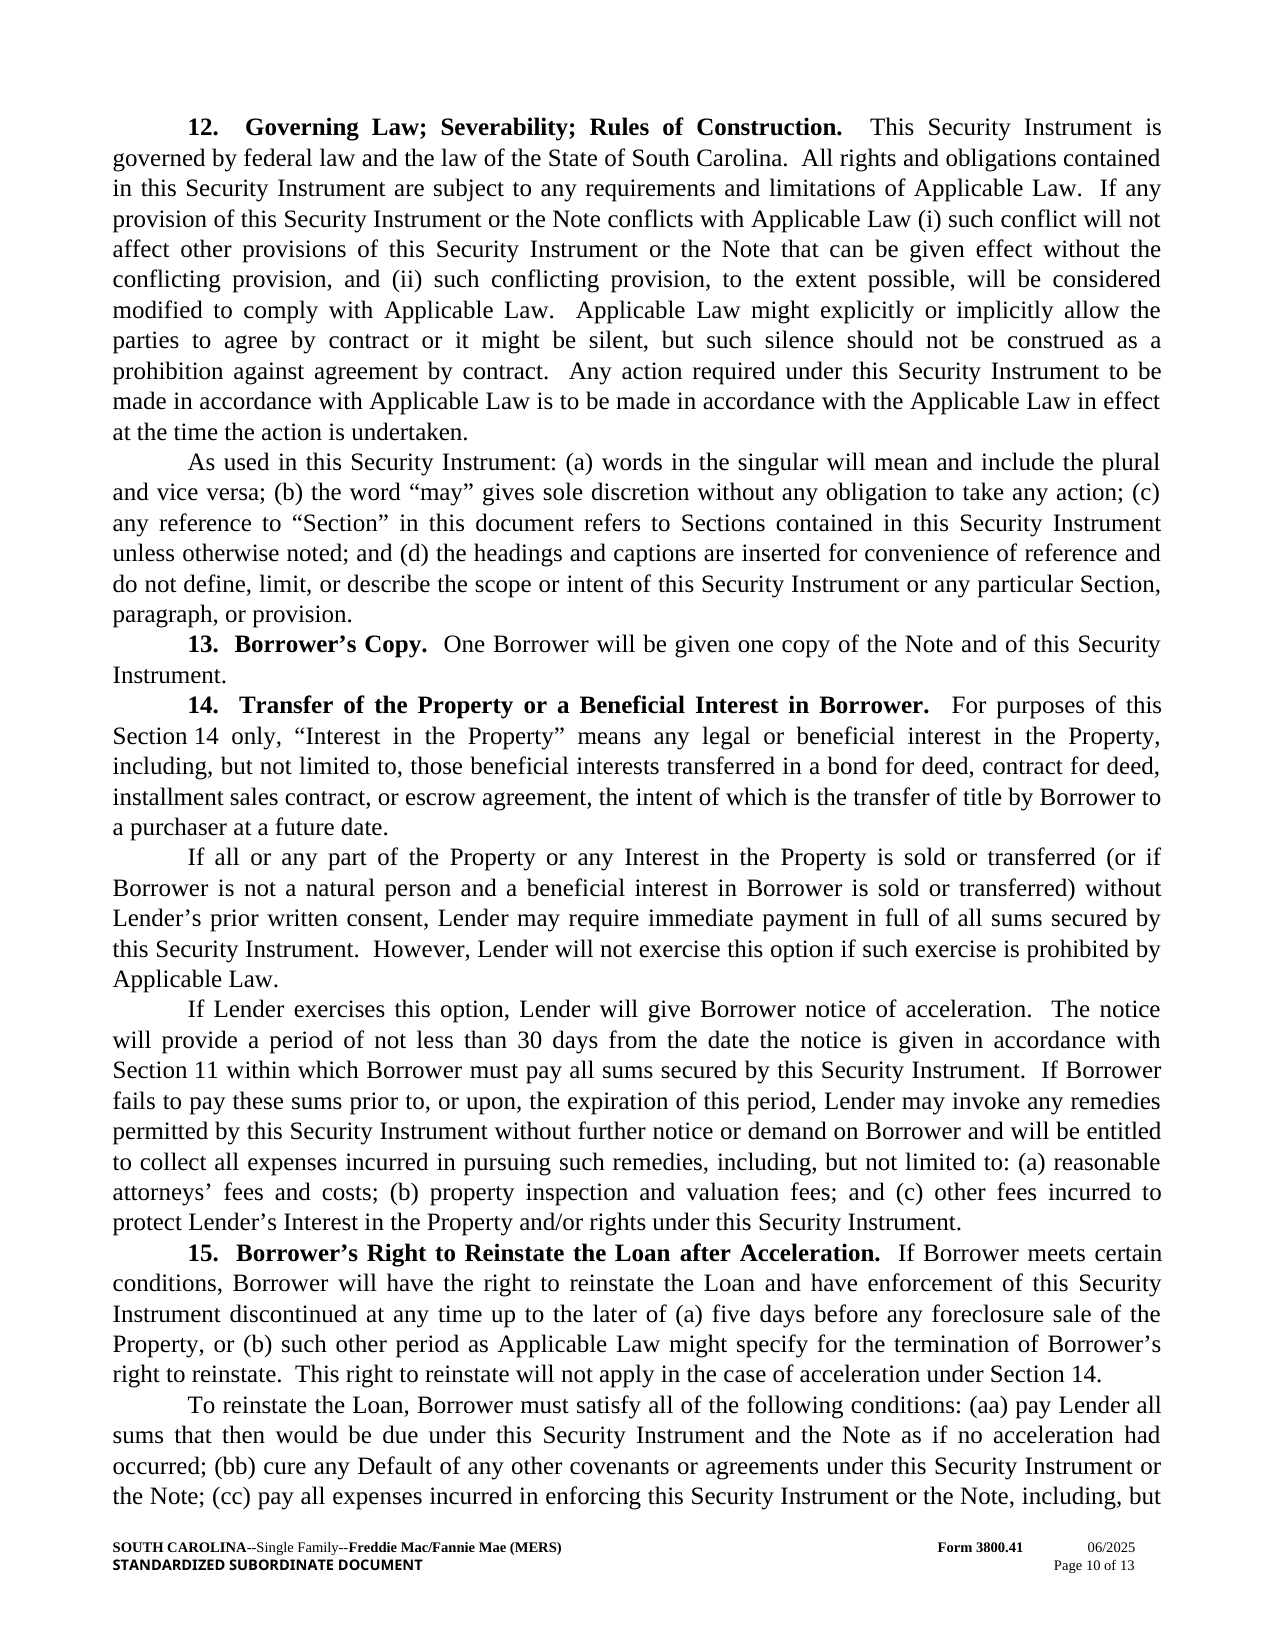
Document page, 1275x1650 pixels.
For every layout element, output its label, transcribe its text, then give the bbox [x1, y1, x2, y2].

text 12. Governing Law; Severability; Rules of Construction. This Security Instrument is governed by federal law and the law of the State of South Carolina. All rights and obligations contained in this Security Instrument are subject to any requirements and limitations of Applicable Law. If any provision of this Security Instrument or the Note conflicts with Applicable Law (i) such conflict will not affect other provisions of this Security Instrument or the Note that can be given effect without the conflicting provision, and (ii) such conflicting provision, to the extent possible, will be considered modified to comply with Applicable Law. Applicable Law might explicitly or implicitly allow the parties to agree by contract or it might be silent, but such silence should not be construed as a prohibition against agreement by contract. Any action required under this Security Instrument to be made in accordance with Applicable Law is to be made in accordance with the Applicable Law in effect at the time the action is undertaken. [112, 112, 1162, 445]
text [112, 1390, 1162, 1510]
text 14. Transfer of the Property or a Beneficial Interest in Borrower. For purposes of this Section 14 only, “Interest in the Property” means any legal or beneficial interest in the Property, including, but not limited to, those beneficial interests transferred in a bond for deed, contract for deed, installment sales contract, or escrow agreement, the intent of which is the transfer of title by Borrower to a purchaser at a future date. [112, 690, 1162, 841]
text 15. Borrower’s Right to Reinstate the Loan after Acceleration. If Borrower meets certain conditions, Borrower will have the right to reinstate the Loan and have enforcement of this Security Instrument discontinued at any time up to the later of (a) five days before any foreclosure sale of the Property, or (b) such other period as Applicable Law might specify for the termination of Borrower’s right to reinstate. This right to reinstate will not apply in the case of acceleration under Section 14. [112, 1238, 1162, 1388]
text If all or any part of the Property or any Interest in the Property is sold or transferred (or if Borrower is not a natural person and a beneficial interest in Borrower is sold or transferred) without Lender’s prior written consent, Lender may require immediate payment in full of all sums secured by this Security Instrument. However, Lender will not exercise this option if such exercise is prohibited by Applicable Law. [112, 842, 1162, 993]
text If Lender exercises this option, Lender will give Borrower notice of acceleration. The notice will provide a period of not less than 30 days from the date the notice is given in accordance with Section 11 within which Borrower must pay all sums secured by this Security Instrument. If Borrower fails to pay these sums prior to, or upon, the expiration of this period, Lender may invoke any remedies permitted by this Security Instrument without further notice or demand on Borrower and will be entitled to collect all expenses incurred in pursuing such remedies, including, but not limited to: (a) reasonable attorneys’ fees and costs; (b) property inspection and valuation fees; and (c) other fees incurred to protect Lender’s Interest in the Property and/or rights under this Security Instrument. [112, 994, 1162, 1236]
text 13. Borrower’s Copy. One Borrower will be given one copy of the Note and of this Security Instrument. [112, 629, 1162, 689]
text As used in this Security Instrument: (a) words in the singular will mean and include the plural and vice versa; (b) the word “may” gives sole discretion without any obligation to take any action; (c) any reference to “Section” in this document refers to Sections contained in this Security Instrument unless otherwise noted; and (d) the headings and captions are inserted for convenience of reference and do not define, limit, or describe the scope or intent of this Security Instrument or any particular Section, paragraph, or provision. [112, 447, 1162, 628]
